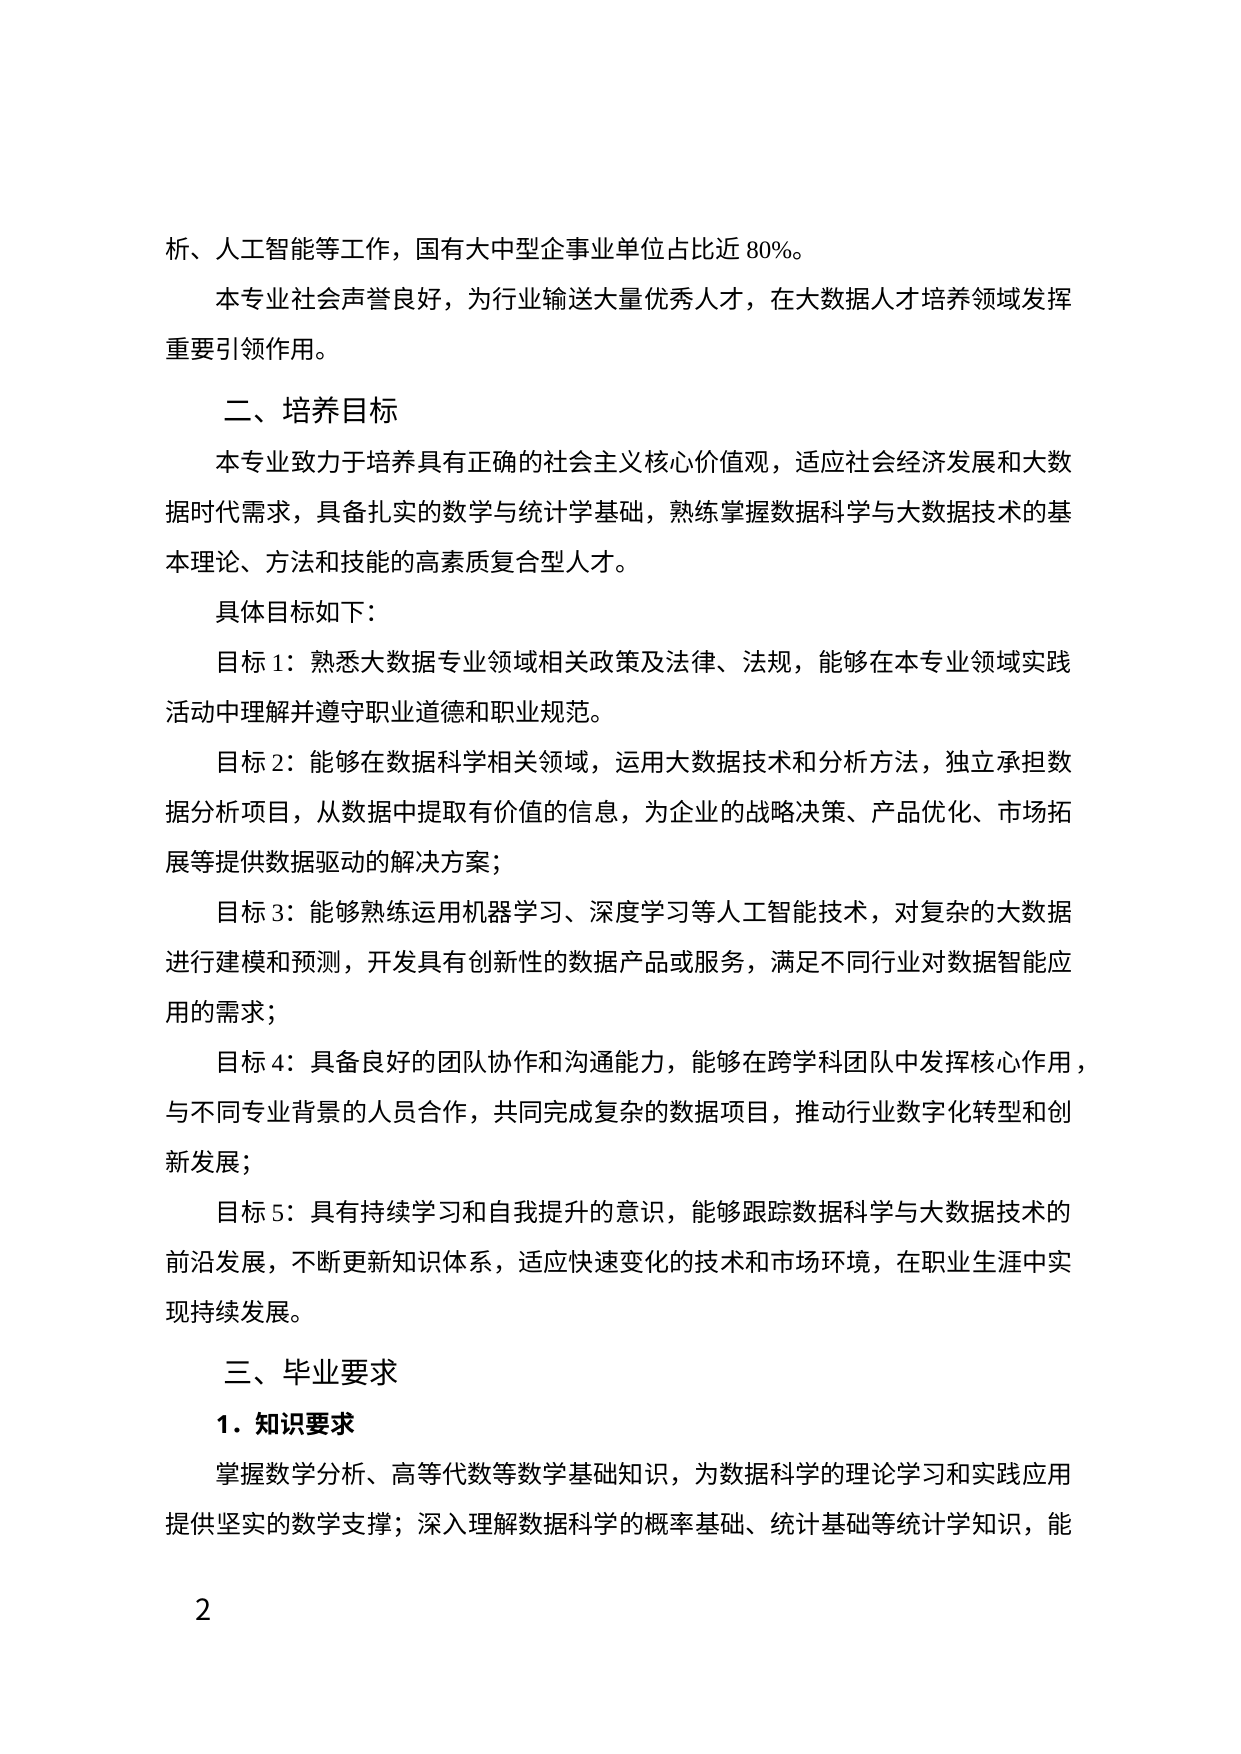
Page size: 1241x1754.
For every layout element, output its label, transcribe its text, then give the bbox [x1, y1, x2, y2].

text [165, 1443, 1075, 1543]
text 二、培养目标 [165, 381, 1075, 431]
text 具体目标如下： [165, 581, 1075, 631]
text 本专业致力于培养具有正确的社会主义核心价值观，适应社会经济发展和大数据时代需求，具备扎实的数学与统计学基础，熟练掌握数据科学与大数据技术的基本理论、方法和技能的高素质复合型人才。 [165, 431, 1075, 581]
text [165, 218, 1075, 268]
text 目标5：具有持续学习和自我提升的意识，能够跟踪数据科学与大数据技术的前沿发展，不断更新知识体系，适应快速变化的技术和市场环境，在职业生涯中实现持续发展。 [165, 1181, 1075, 1331]
text 目标2：能够在数据科学相关领域，运用大数据技术和分析方法，独立承担数据分析项目，从数据中提取有价值的信息，为企业的战略决策、产品优化、市场拓展等提供数据驱动的解决方案； [165, 731, 1075, 881]
text 本专业社会声誉良好，为行业输送大量优秀人才，在大数据人才培养领域发挥重要引领作用。 [165, 268, 1075, 368]
text 目标3：能够熟练运用机器学习、深度学习等人工智能技术，对复杂的大数据进行建模和预测，开发具有创新性的数据产品或服务，满足不同行业对数据智能应用的需求； [165, 881, 1075, 1031]
text 目标4：具备良好的团队协作和沟通能力，能够在跨学科团队中发挥核心作用，与不同专业背景的人员合作，共同完成复杂的数据项目，推动行业数字化转型和创新发展； [165, 1031, 1075, 1181]
text 1．知识要求 [165, 1393, 1075, 1443]
text 三、毕业要求 [165, 1343, 1075, 1393]
text 目标1：熟悉大数据专业领域相关政策及法律、法规，能够在本专业领域实践活动中理解并遵守职业道德和职业规范。 [165, 631, 1075, 731]
